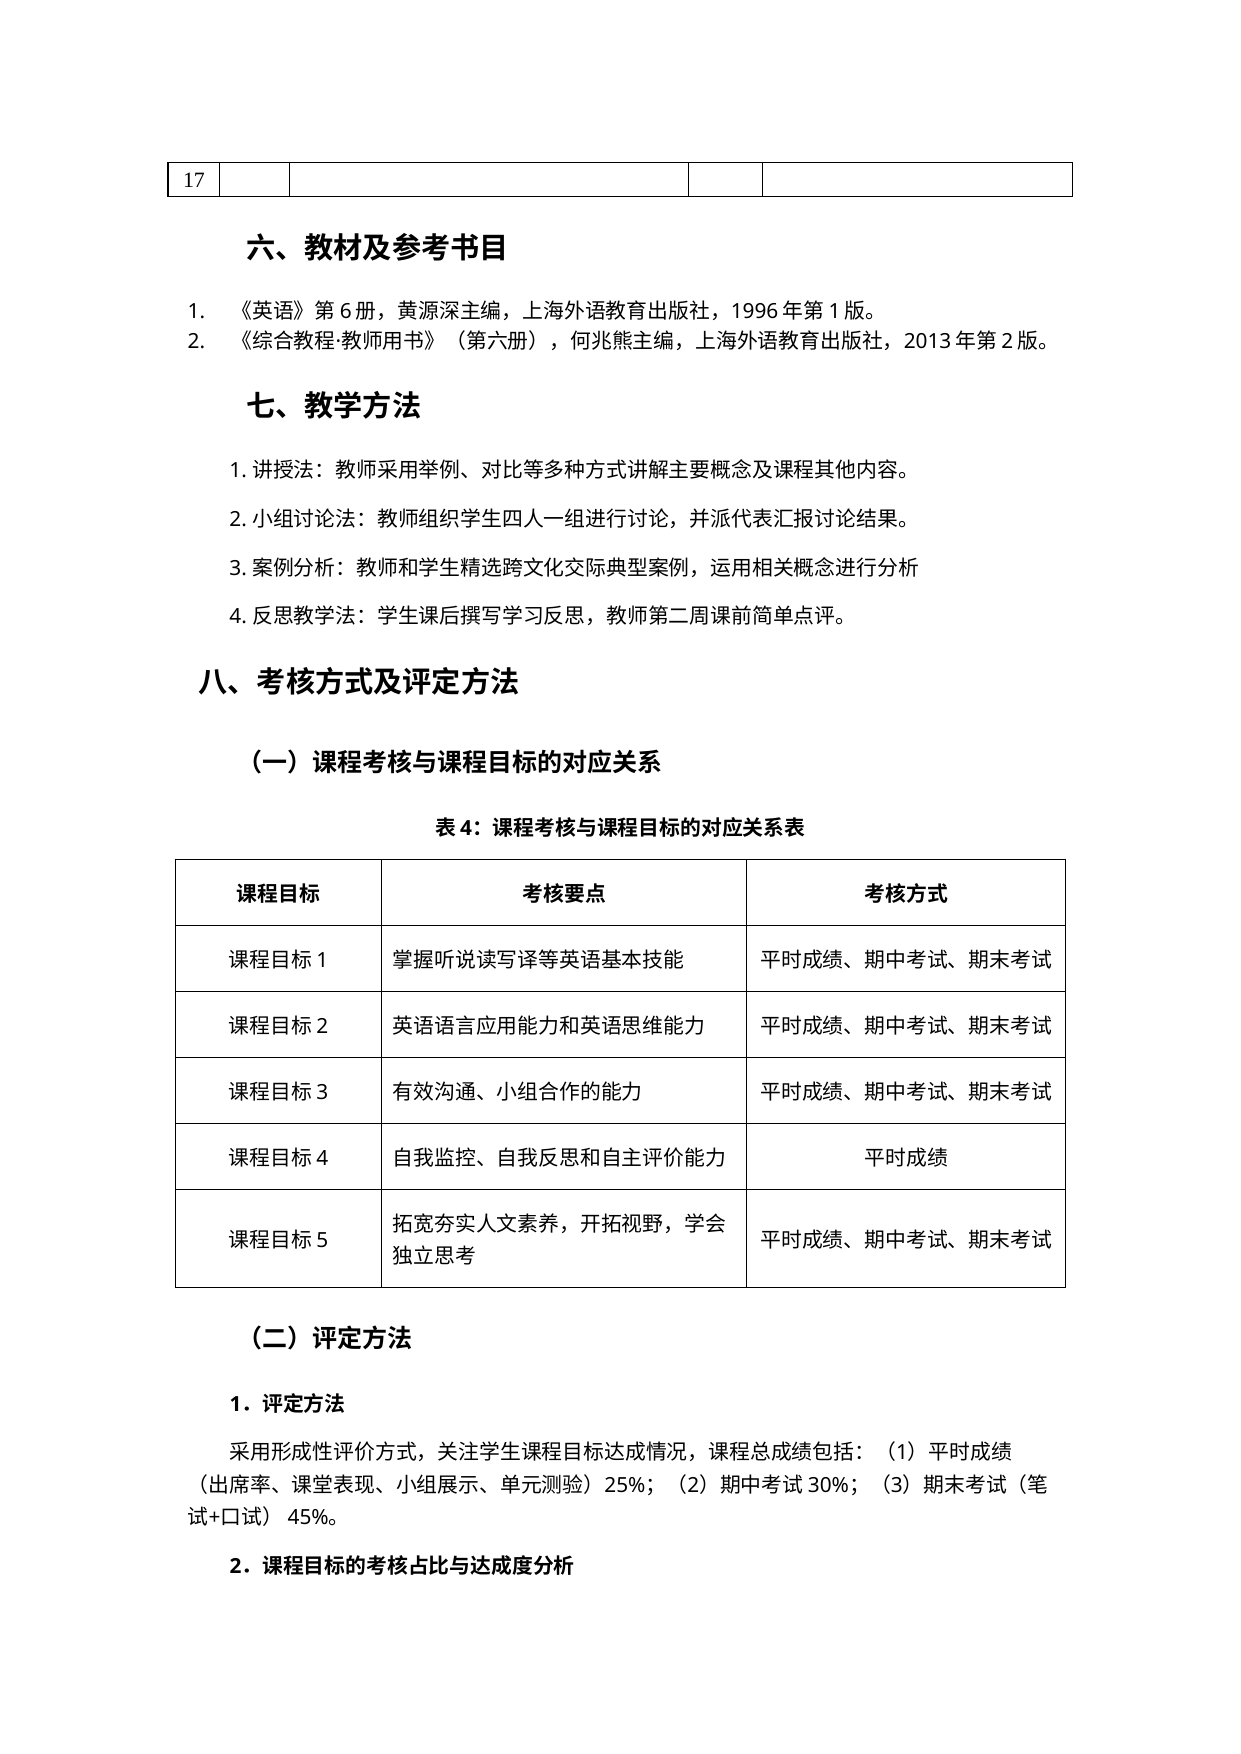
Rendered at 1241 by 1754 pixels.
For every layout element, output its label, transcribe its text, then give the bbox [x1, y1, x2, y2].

text 八、考核方式及评定方法 [187, 647, 1053, 712]
table_cell 课程目标4 [176, 1124, 381, 1189]
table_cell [290, 163, 688, 196]
table_cell 平时成绩、期中考试、期末考试 [747, 1190, 1065, 1287]
text 表4：课程考核与课程目标的对应关系表 [187, 810, 1053, 842]
table_cell 平时成绩、期中考试、期末考试 [747, 992, 1065, 1057]
text （一）课程考核与课程目标的对应关系 [187, 728, 1053, 793]
table_cell 课程目标2 [176, 992, 381, 1057]
table_cell 课程目标5 [176, 1190, 381, 1287]
text 4. 反思教学法：学生课后撰写学习反思，教师第二周课前简单点评。 [187, 598, 1053, 631]
table_cell [220, 163, 289, 196]
table_cell 自我监控、自我反思和自主评价能力 [382, 1124, 746, 1189]
text 1．评定方法 [187, 1386, 1053, 1418]
table_cell 平时成绩 [747, 1124, 1065, 1189]
table_cell 课程目标3 [176, 1058, 381, 1123]
table_cell 拓宽夯实人文素养，开拓视野，学会独立思考 [382, 1190, 746, 1287]
table_header 课程目标 [176, 860, 381, 924]
table_cell 有效沟通、小组合作的能力 [382, 1058, 746, 1123]
text 采用形成性评价方式，关注学生课程目标达成情况，课程总成绩包括：（1）平时成绩（出席率、课堂表现、小组展示、单元测验）25%；（2）期中考试 30%；（3）期末考试（笔试+口试） 45%。 [187, 1434, 1053, 1532]
table_header 考核方式 [747, 860, 1065, 924]
table_cell 16 17 [169, 163, 219, 196]
text 3. 案例分析：教师和学生精选跨文化交际典型案例，运用相关概念进行分析 [187, 550, 1053, 582]
text 六、教材及参考书目 [187, 213, 1053, 278]
table_cell 课程目标1 [176, 926, 381, 991]
table_header 考核要点 [382, 860, 746, 924]
list 《综合教程·教师用书》（第六册），何兆熊主编，上海外语教育出版社，2013年第2版。 [187, 324, 1053, 355]
table_cell 4 [689, 163, 762, 196]
table_cell 平时成绩、期中考试、期末考试 [747, 926, 1065, 991]
table_cell 英语语言应用能力和英语思维能力 [382, 992, 746, 1057]
table_cell 平时成绩、期中考试、期末考试 [747, 1058, 1065, 1123]
table_cell 掌握听说读写译等英语基本技能 [382, 926, 746, 991]
text 1. 讲授法：教师采用举例、对比等多种方式讲解主要概念及课程其他内容。 [187, 452, 1053, 485]
text 2. 小组讨论法：教师组织学生四人一组进行讨论，并派代表汇报讨论结果。 [187, 501, 1053, 533]
text （二）评定方法 [187, 1304, 1053, 1369]
text 七、教学方法 [187, 371, 1053, 436]
list 《英语》第6册，黄源深主编，上海外语教育出版社，1996年第1版。 [187, 294, 1053, 324]
text 2．课程目标的考核占比与达成度分析 [187, 1548, 1053, 1581]
